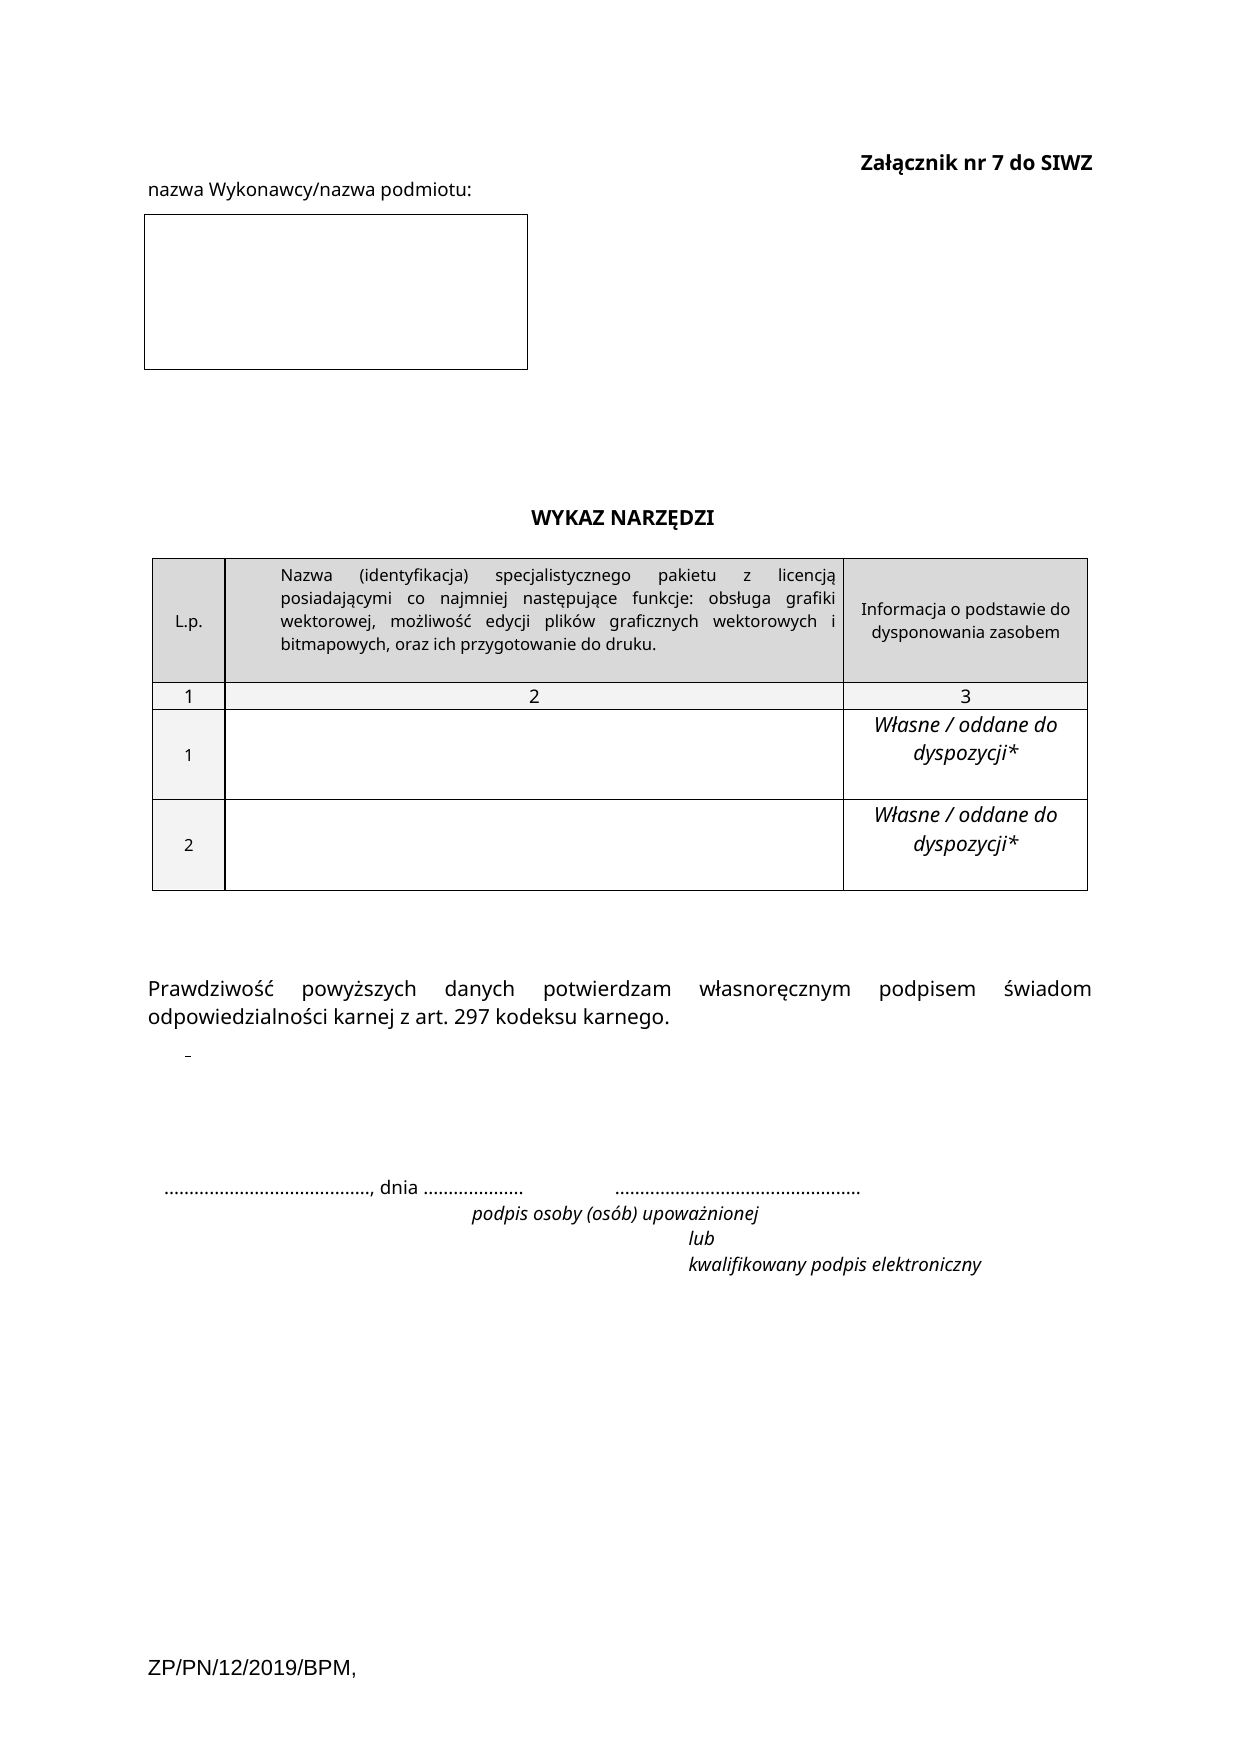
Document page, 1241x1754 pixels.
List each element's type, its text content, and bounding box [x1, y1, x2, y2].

table_cell 3 [844, 683, 1087, 709]
text WYKAZ NARZĘDZI [148, 503, 1093, 532]
text nazwa Wykonawcy/nazwa podmiotu: [148, 176, 1093, 202]
table_cell [226, 710, 843, 799]
table_header Informacja o podstawie do dysponowania zasobem [844, 559, 1087, 682]
table_cell Własne / oddane do dyspozycji* [844, 710, 1087, 799]
table_cell 2 [226, 683, 843, 709]
text Prawdziwość powyższych danych potwierdzam własnoręcznym podpisem świadom odpowiedzialności karnej z art. 297 kodeksu karnego. [148, 974, 1093, 1031]
table_cell 2 [153, 800, 224, 889]
text ........................................., dnia .................... ................................................. podpis osoby (osób) upoważnionej [164, 1174, 1093, 1225]
table_cell 1 [153, 683, 224, 709]
text lub [164, 1225, 1093, 1251]
table_cell [226, 800, 843, 889]
table_header L.p. [153, 559, 224, 682]
table_cell 1 [153, 710, 224, 799]
table_cell Własne / oddane do dyspozycji* [844, 800, 1087, 889]
text Załącznik nr 7 do SIWZ [148, 148, 1093, 176]
text kwalifikowany podpis elektroniczny [590, 1251, 1093, 1276]
table_header Nazwa (identyfikacja) specjalistycznego pakietu z licencją posiadającymi co najmniej następujące funkcje: obsługa grafiki wektorowej, możliwość edycji plików graficznych wektorowych i bitmapowych, oraz ich przygotowanie do druku. [226, 559, 843, 682]
